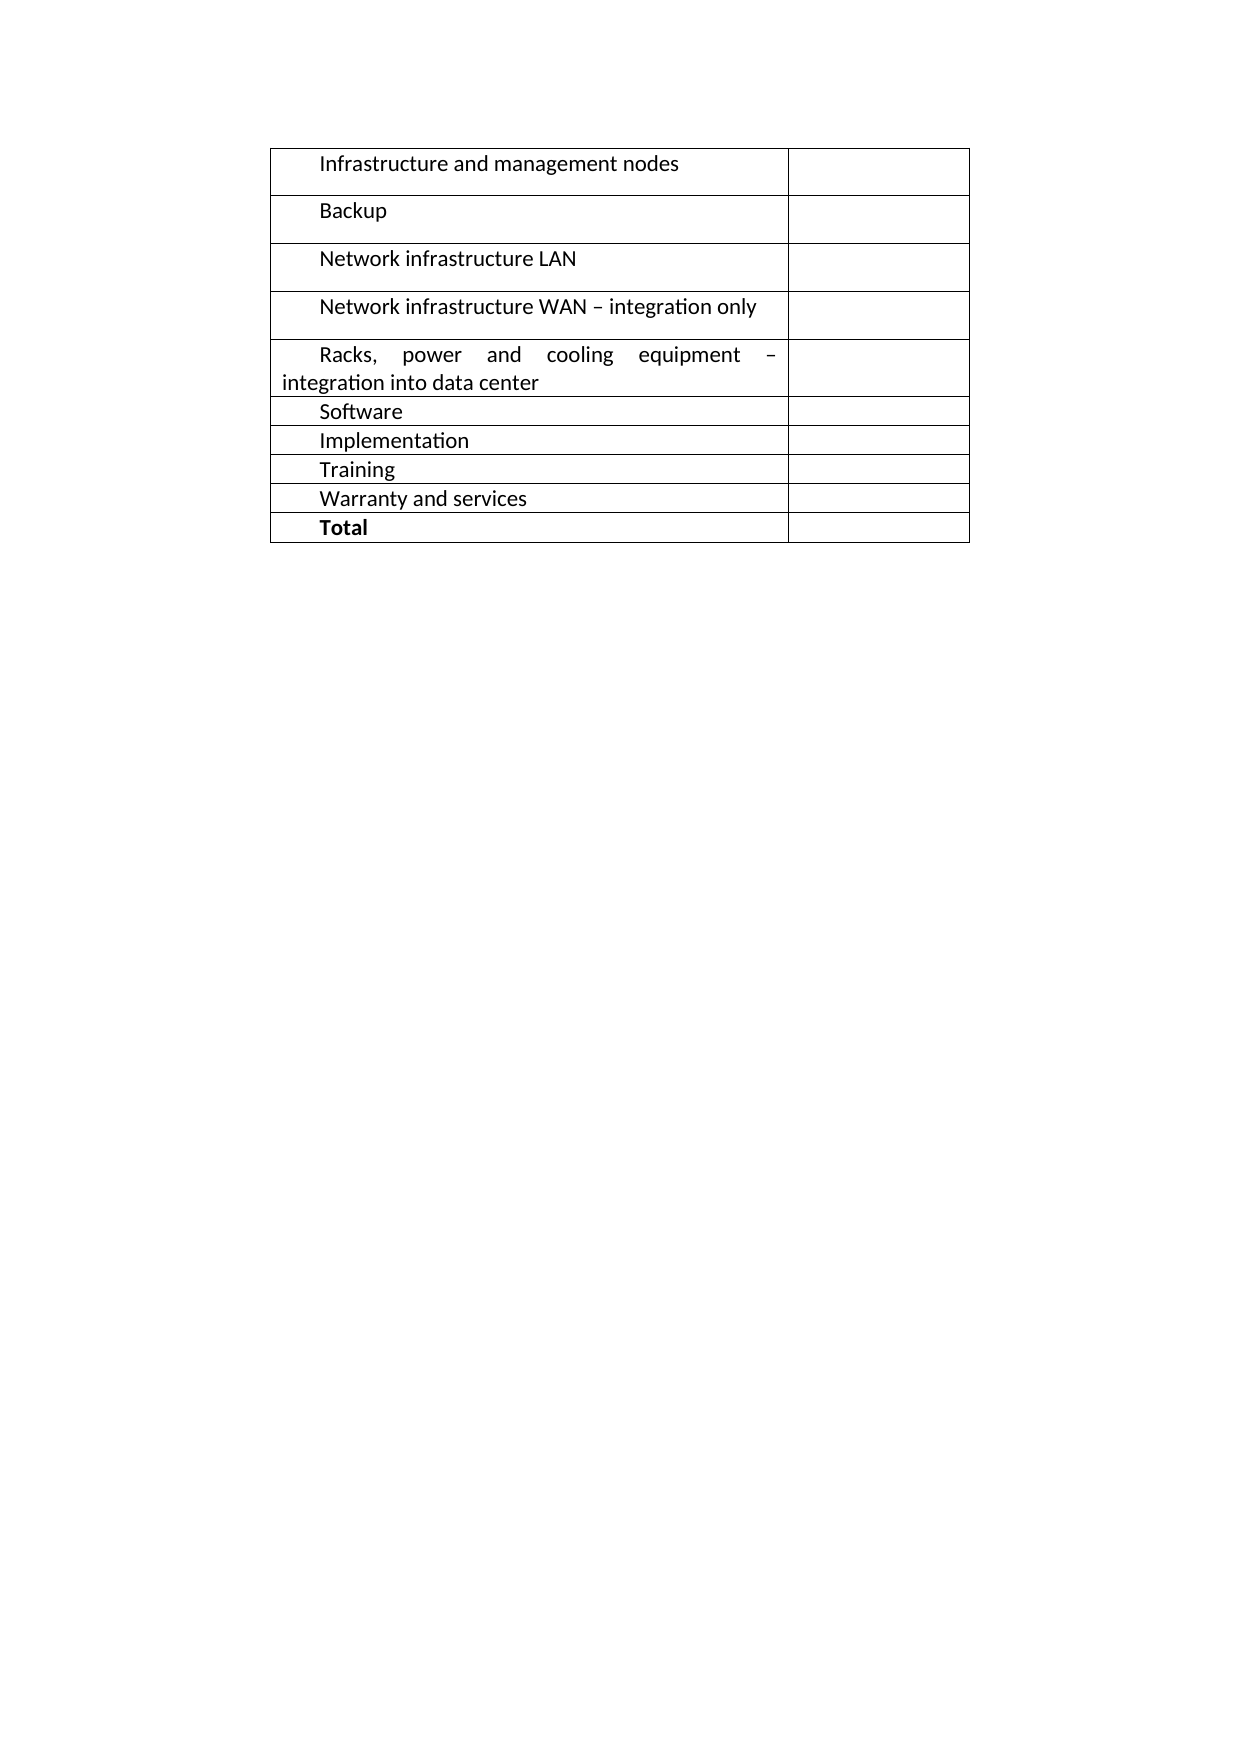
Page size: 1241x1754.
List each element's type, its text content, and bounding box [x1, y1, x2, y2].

table_cell [789, 484, 969, 512]
table_cell Training [271, 455, 788, 483]
table_cell [789, 196, 969, 243]
table_cell Warranty and services [271, 484, 788, 512]
table_cell Network infrastructure LAN [271, 244, 788, 291]
table_cell [789, 292, 969, 339]
table_cell Infrastructure and management nodes [271, 149, 788, 195]
table_cell Implementation [271, 426, 788, 454]
table_cell [789, 426, 969, 454]
table_cell [789, 244, 969, 291]
table_cell Network infrastructure WAN – integration only [271, 292, 788, 339]
table_cell [789, 340, 969, 396]
table_cell [789, 149, 969, 195]
table_cell [789, 455, 969, 483]
table_cell Backup [271, 196, 788, 243]
table_cell Racks, power and cooling equipment – integration into data center [271, 340, 788, 396]
table_cell [789, 513, 969, 542]
table_cell Total [271, 513, 788, 542]
table_cell [789, 397, 969, 425]
table_cell Software [271, 397, 788, 425]
